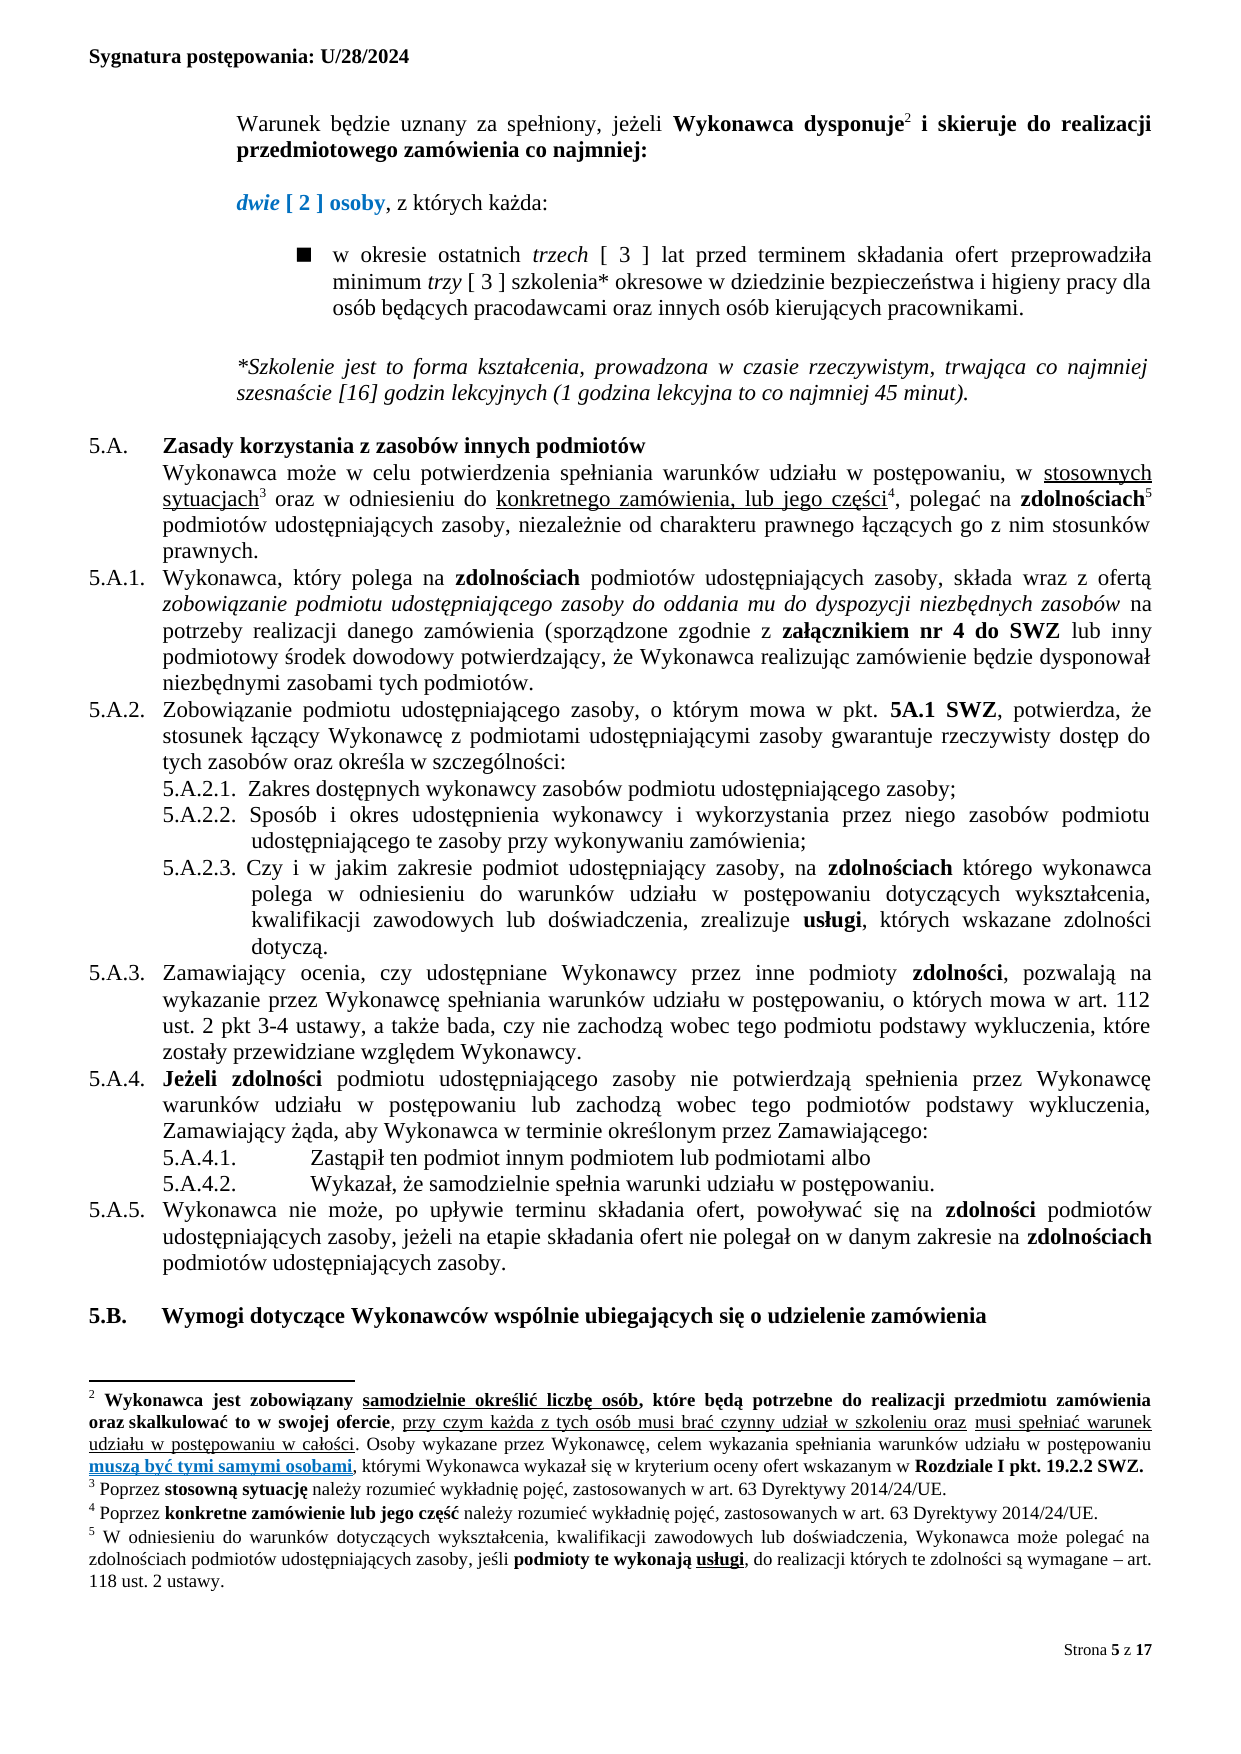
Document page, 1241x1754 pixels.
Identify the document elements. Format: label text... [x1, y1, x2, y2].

text 5.A.2.3. Czy i w jakim zakresie podmiot udostępniający zasoby, na zdolnościach którego wykonawca polega w odniesieniu do warunków udziału w postępowaniu dotyczących wykształcenia, kwalifikacji zawodowych lub doświadczenia, zrealizuje usługi, których wskazane zdolności dotyczą. [162, 854, 1152, 959]
text 5.A.2.2. Sposób i okres udostępnienia wykonawcy i wykorzystania przez niego zasobów podmiotu udostępniającego te zasoby przy wykonywaniu zamówienia; [162, 801, 1152, 854]
list Zamawiający ocenia, czy udostępniane Wykonawcy przez inne podmioty zdolności, pozwalają na wykazanie przez Wykonawcę spełniania warunków udziału w postępowaniu, o których mowa w art. 112 ust. 2 pkt 3-4 ustawy, a także bada, czy nie zachodzą wobec tego podmiotu podstawy wykluczenia, które zostały przewidziane względem Wykonawcy. [89, 959, 1152, 1065]
list Wykonawca, który polega na zdolnościach podmiotów udostępniających zasoby, składa wraz z ofertą zobowiązanie podmiotu udostępniającego zasoby do oddania mu do dyspozycji niezbędnych zasobów na potrzeby realizacji danego zamówienia (sporządzone zgodnie z załącznikiem nr 4 do SWZ lub inny podmiotowy środek dowodowy potwierdzający, że Wykonawca realizując zamówienie będzie dysponował niezbędnymi zasobami tych podmiotów. [89, 564, 1152, 696]
list Wykazał, że samodzielnie spełnia warunki udziału w postępowaniu. [162, 1170, 1152, 1196]
list Zasady korzystania z zasobów innych podmiotów [89, 432, 1152, 458]
text 5.A.2.1. Zakres dostępnych wykonawcy zasobów podmiotu udostępniającego zasoby; [162, 775, 1152, 801]
text Warunek będzie uznany za spełniony, jeżeli Wykonawca dysponuje i skieruje do realizacji przedmiotowego zamówienia co najmniej: [236, 110, 1152, 162]
list Wykonawca nie może, po upływie terminu składania ofert, powoływać się na zdolności podmiotów udostępniających zasoby, jeżeli na etapie składania ofert nie polegał on w danym zakresie na zdolnościach podmiotów udostępniających zasoby. [89, 1196, 1152, 1276]
text 5.B. Wymogi dotyczące Wykonawców wspólnie ubiegających się o udzielenie zamówienia [89, 1302, 1152, 1328]
list Zastąpił ten podmiot innym podmiotem lub podmiotami albo [162, 1144, 1152, 1170]
text dwie [ 2 ] osoby, z których każda: [236, 189, 329, 215]
list w okresie ostatnich trzech [ 3 ] lat przed terminem składania ofert przeprowadziła minimum trzy [ 3 ] szkolenia* okresowe w dziedzinie bezpieczeństwa i higieny pracy dla osób będących pracodawcami oraz innych osób kierujących pracownikami. [295, 241, 1152, 321]
text dwie [ 2 ] osoby, z których każda: [385, 189, 1152, 215]
text Wykonawca może w celu potwierdzenia spełniania warunków udziału w postępowaniu, w stosownych sytuacjach oraz w odniesieniu do konkretnego zamówienia, lub jego części, polegać na zdolnościach podmiotów udostępniających zasoby, niezależnie od charakteru prawnego łączących go z nim stosunków prawnych. [162, 458, 1152, 564]
list Jeżeli zdolności podmiotu udostępniającego zasoby nie potwierdzają spełnienia przez Wykonawcę warunków udziału w postępowaniu lub zachodzą wobec tego podmiotów podstawy wykluczenia, Zamawiający żąda, aby Wykonawca w terminie określonym przez Zamawiającego: [89, 1065, 1152, 1144]
list Zobowiązanie podmiotu udostępniającego zasoby, o którym mowa w pkt. 5A.1 SWZ, potwierdza, że stosunek łączący Wykonawcę z podmiotami udostępniającymi zasoby gwarantuje rzeczywisty dostęp do tych zasobów oraz określa w szczególności: [89, 696, 1152, 775]
text *Szkolenie jest to forma kształcenia, prowadzona w czasie rzeczywistym, trwająca co najmniej szesnaście [16] godzin lekcyjnych (1 godzina lekcyjna to co najmniej 45 minut). [236, 353, 1152, 406]
